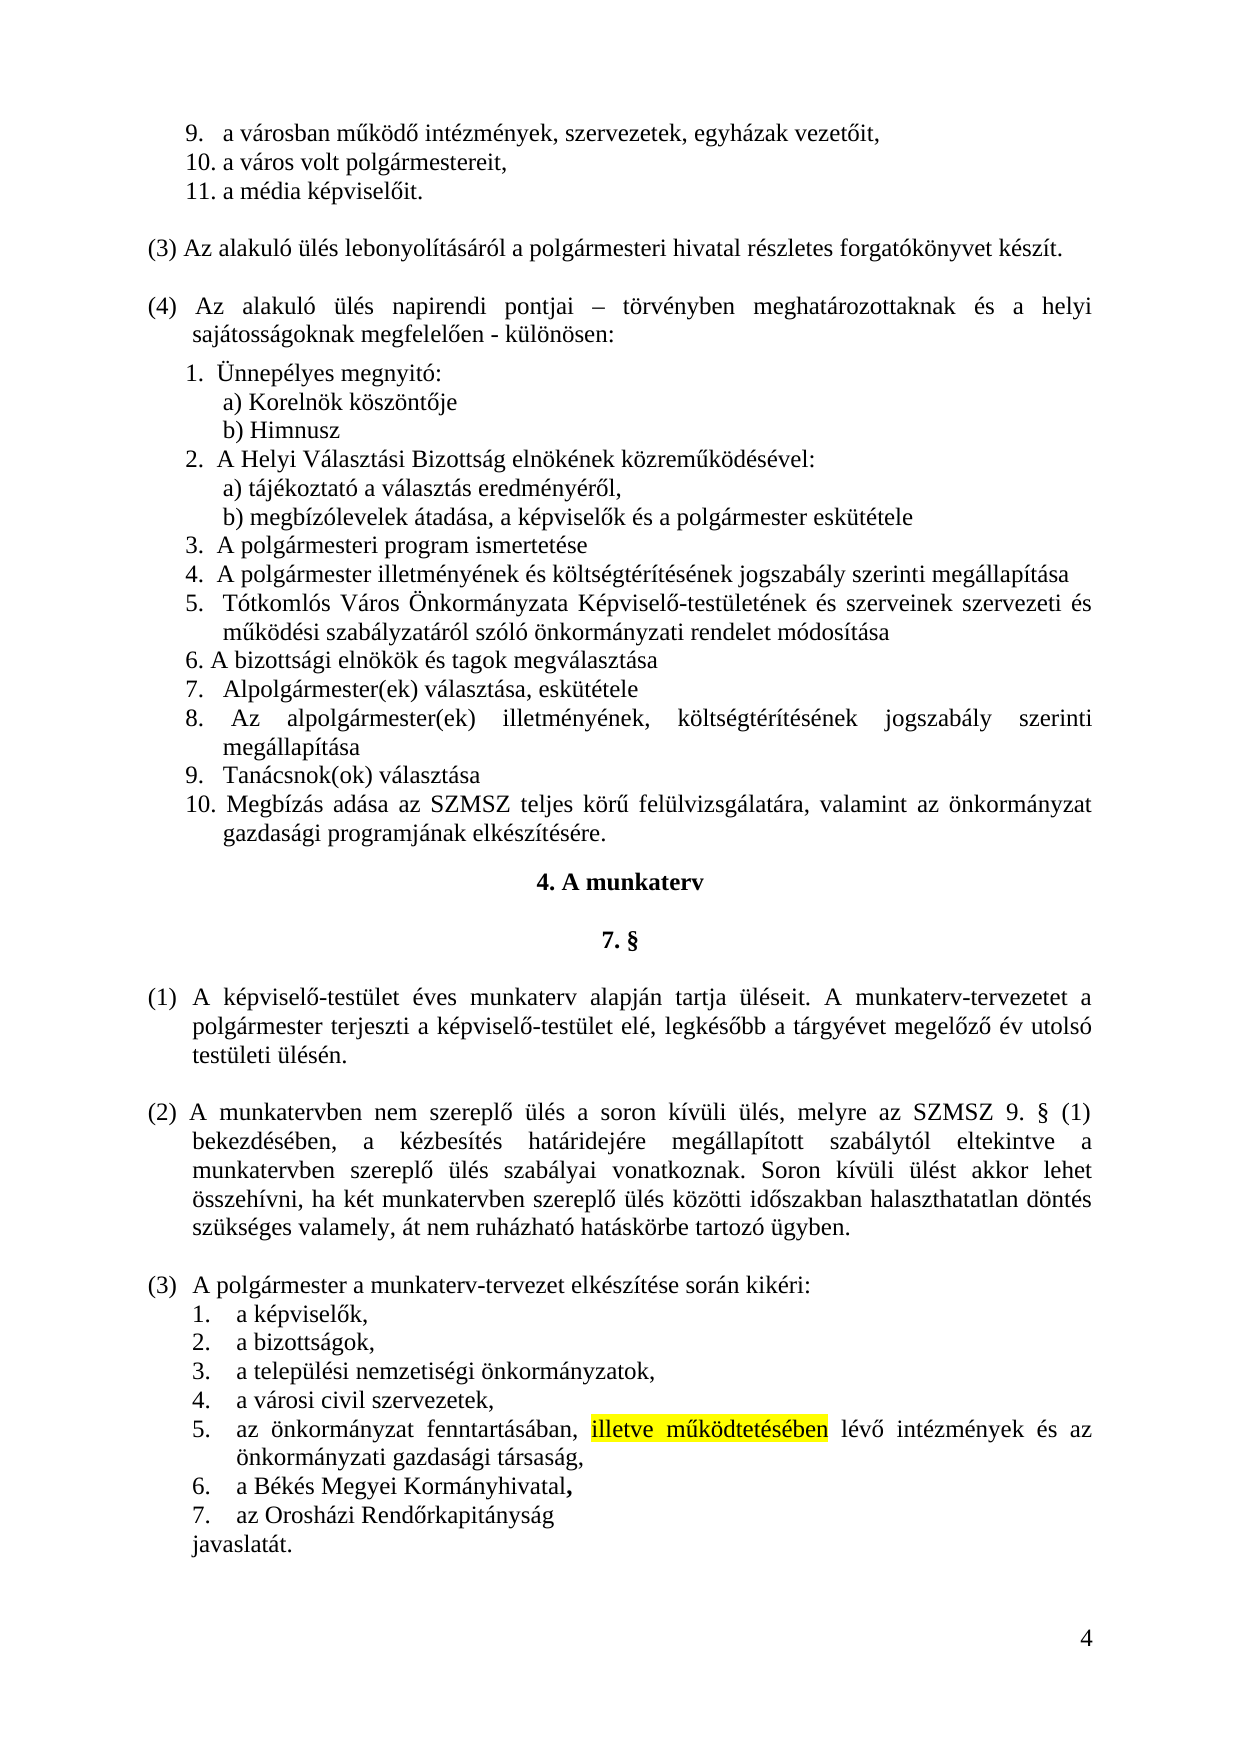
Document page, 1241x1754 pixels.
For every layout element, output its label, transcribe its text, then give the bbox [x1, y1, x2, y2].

text 4. A polgármester illetményének és költségtérítésének jogszabály szerinti megállapítása [185, 559, 1093, 588]
text 3. A polgármesteri program ismertetése [185, 530, 1093, 559]
text 5. Tótkomlós Város Önkormányzata Képviselő-testületének és szerveinek szervezeti és működési szabályzatáról szóló önkormányzati rendelet módosítása [185, 588, 1093, 645]
text 4. a városi civil szervezetek, [192, 1385, 1093, 1414]
text a) tájékoztató a választás eredményéről, [185, 473, 1093, 502]
text (2) A munkatervben nem szereplő ülés a soron kívüli ülés, melyre az SZMSZ 9. § (1) bekezdésében, a kézbesítés határidejére megállapított szabálytól eltekintve a munkatervben szereplő ülés szabályai vonatkoznak. Soron kívüli ülést akkor lehet összehívni, ha két munkatervben szereplő ülés közötti időszakban halaszthatatlan döntés szükséges valamely, át nem ruházható hatáskörbe tartozó ügyben. [148, 1097, 1093, 1241]
list a város volt polgármestereit, [185, 147, 1093, 176]
text bizottsági elnökök és tagok megválasztása [185, 645, 1093, 674]
text 2. a bizottságok, [192, 1327, 1093, 1356]
text 3. a települési nemzetiségi önkormányzatok, [192, 1356, 1093, 1385]
text javaslatát. [148, 1529, 1093, 1557]
text 10. Megbízás adása az SZMSZ teljes körű felülvizsgálatára, valamint az önkormányzat gazdasági programjának elkészítésére. [185, 789, 1093, 847]
list a városban működő intézmények, szervezetek, egyházak vezetőit, [185, 118, 1093, 147]
text 2. A Helyi Választási Bizottság elnökének közreműködésével: [185, 444, 1093, 473]
text 6. a Békés Megyei Kormányhivatal, [192, 1471, 1093, 1500]
text 7. Alpolgármester(ek) választása, eskütétele [185, 674, 1093, 703]
text (1) A képviselő-testület éves munkaterv alapján tartja üléseit. A munkaterv-tervezetet a polgármester terjeszti a képviselő-testület elé, legkésőbb a tárgyévet megelőző év utolsó testületi ülésén. [148, 982, 1093, 1069]
text b) Himnusz [185, 415, 1093, 444]
text b) megbízólevelek átadása, a képviselők és a polgármester eskütétele [185, 502, 1093, 530]
list a média képviselőit. [185, 176, 1093, 204]
text 7. az Orosházi Rendőrkapitányság [192, 1500, 1093, 1529]
text (4) Az alakuló ülés napirendi pontjai – törvényben meghatározottaknak és a helyi sajátosságoknak megfelelően - különösen: [148, 291, 1093, 348]
subtitle 4. A munkaterv [148, 867, 1093, 896]
text (3) Az alakuló ülés lebonyolításáról a polgármesteri hivatal részletes forgatókönyvet készít. [148, 233, 1093, 262]
text 8. Az alpolgármester(ek) illetményének, költségtérítésének jogszabály szerinti megállapítása [185, 703, 1093, 760]
text 7. § [148, 925, 1093, 954]
text 1. Ünnepélyes megnyitó: [185, 358, 1093, 387]
text 9. Tanácsnok(ok) választása [185, 760, 1093, 789]
text 1. a képviselők, [192, 1299, 1093, 1327]
text a) Korelnök köszöntője [185, 387, 1093, 415]
text (3) A polgármester a munkaterv-tervezet elkészítése során kikéri: [148, 1270, 1093, 1299]
text 5. az önkormányzat fenntartásában, illetve működtetésében lévő intézmények és az önkormányzati gazdasági társaság, [192, 1414, 1093, 1471]
